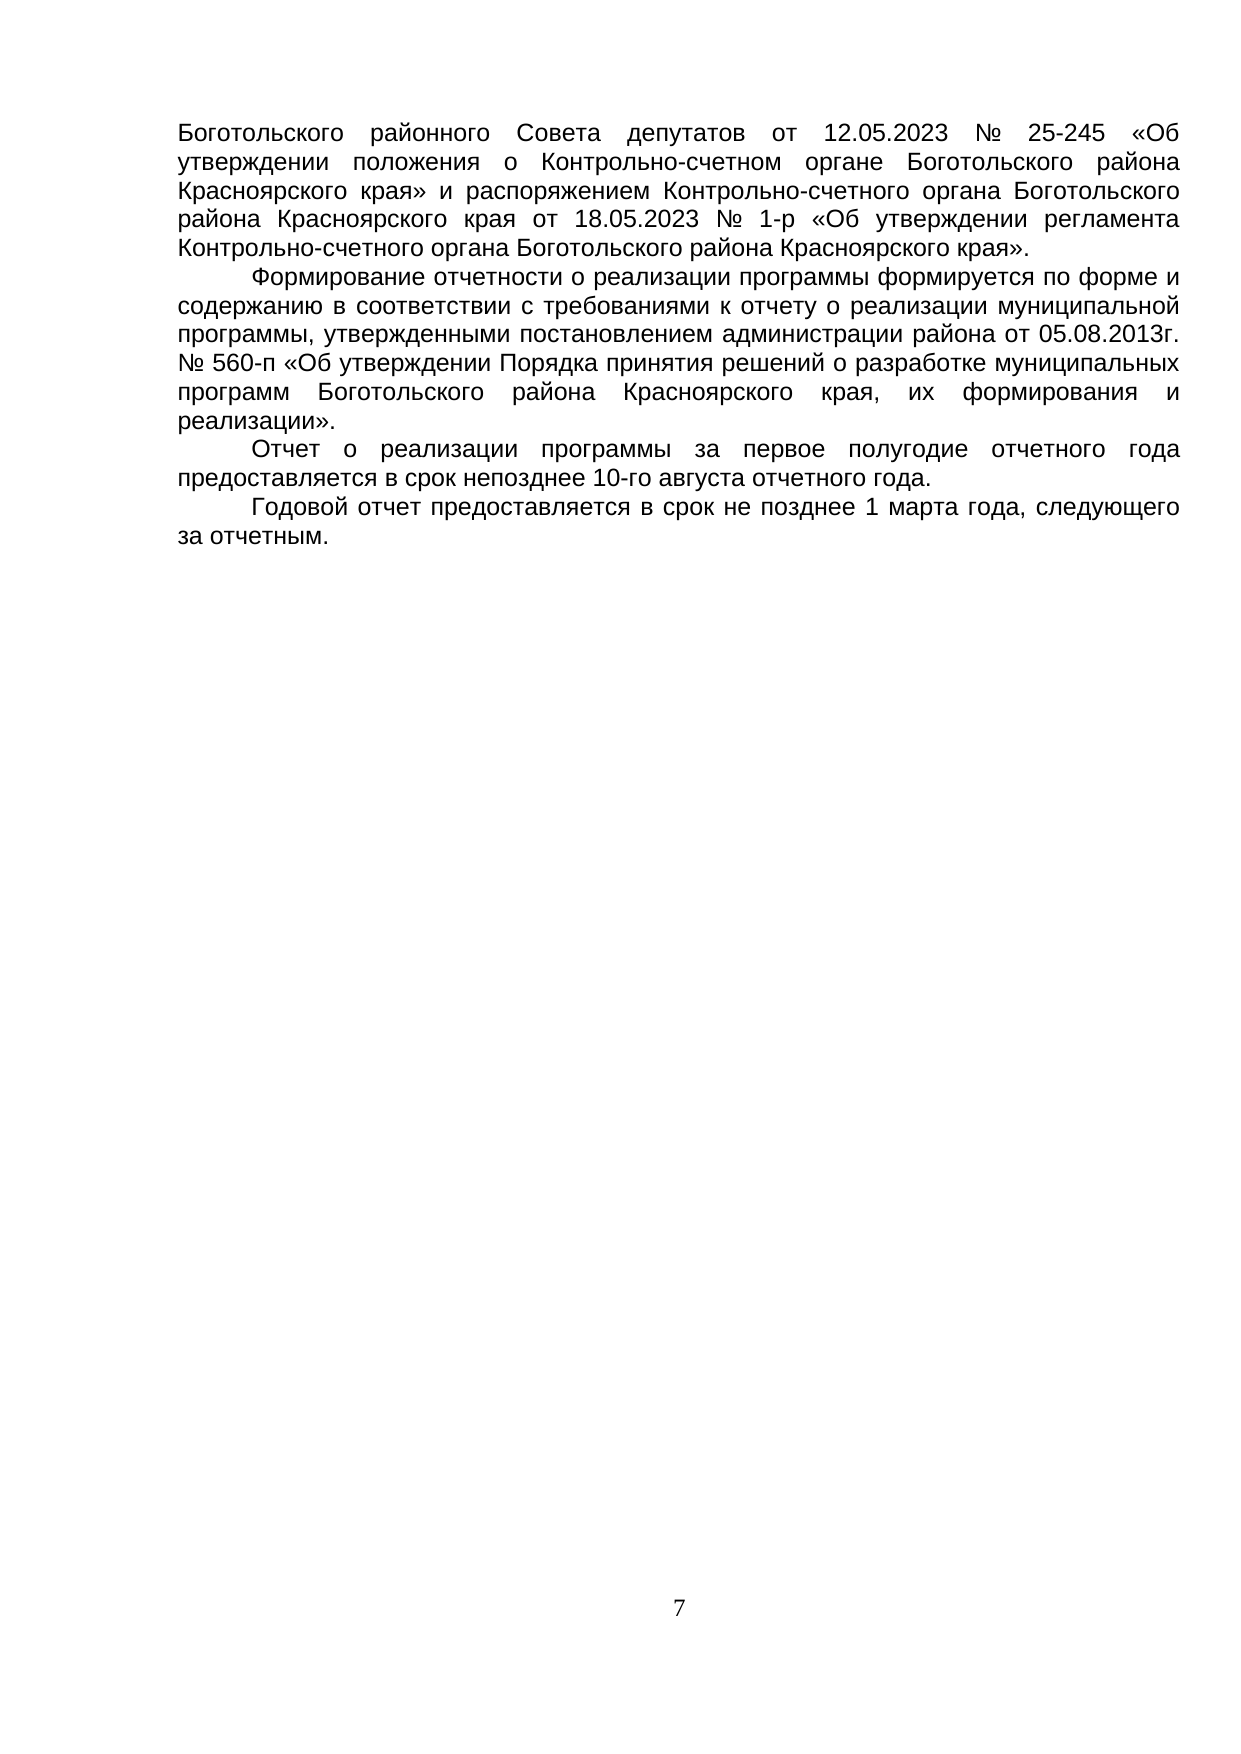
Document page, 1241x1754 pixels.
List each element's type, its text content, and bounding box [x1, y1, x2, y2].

text Годовой отчет предоставляется в срок не позднее 1 марта года, следующего за отчетным. [177, 492, 1181, 549]
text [177, 118, 1181, 262]
text Формирование отчетности о реализации программы формируется по форме и содержанию в соответствии с требованиями к отчету о реализации муниципальной программы, утвержденными постановлением администрации района от 05.08.2013г. № 560-п «Об утверждении Порядка принятия решений о разработке муниципальных программ Боготольского района Красноярского края, их формирования и реализации». [177, 262, 1181, 434]
text Отчет о реализации программы за первое полугодие отчетного года предоставляется в срок непозднее 10-го августа отчетного года. [177, 434, 1181, 492]
